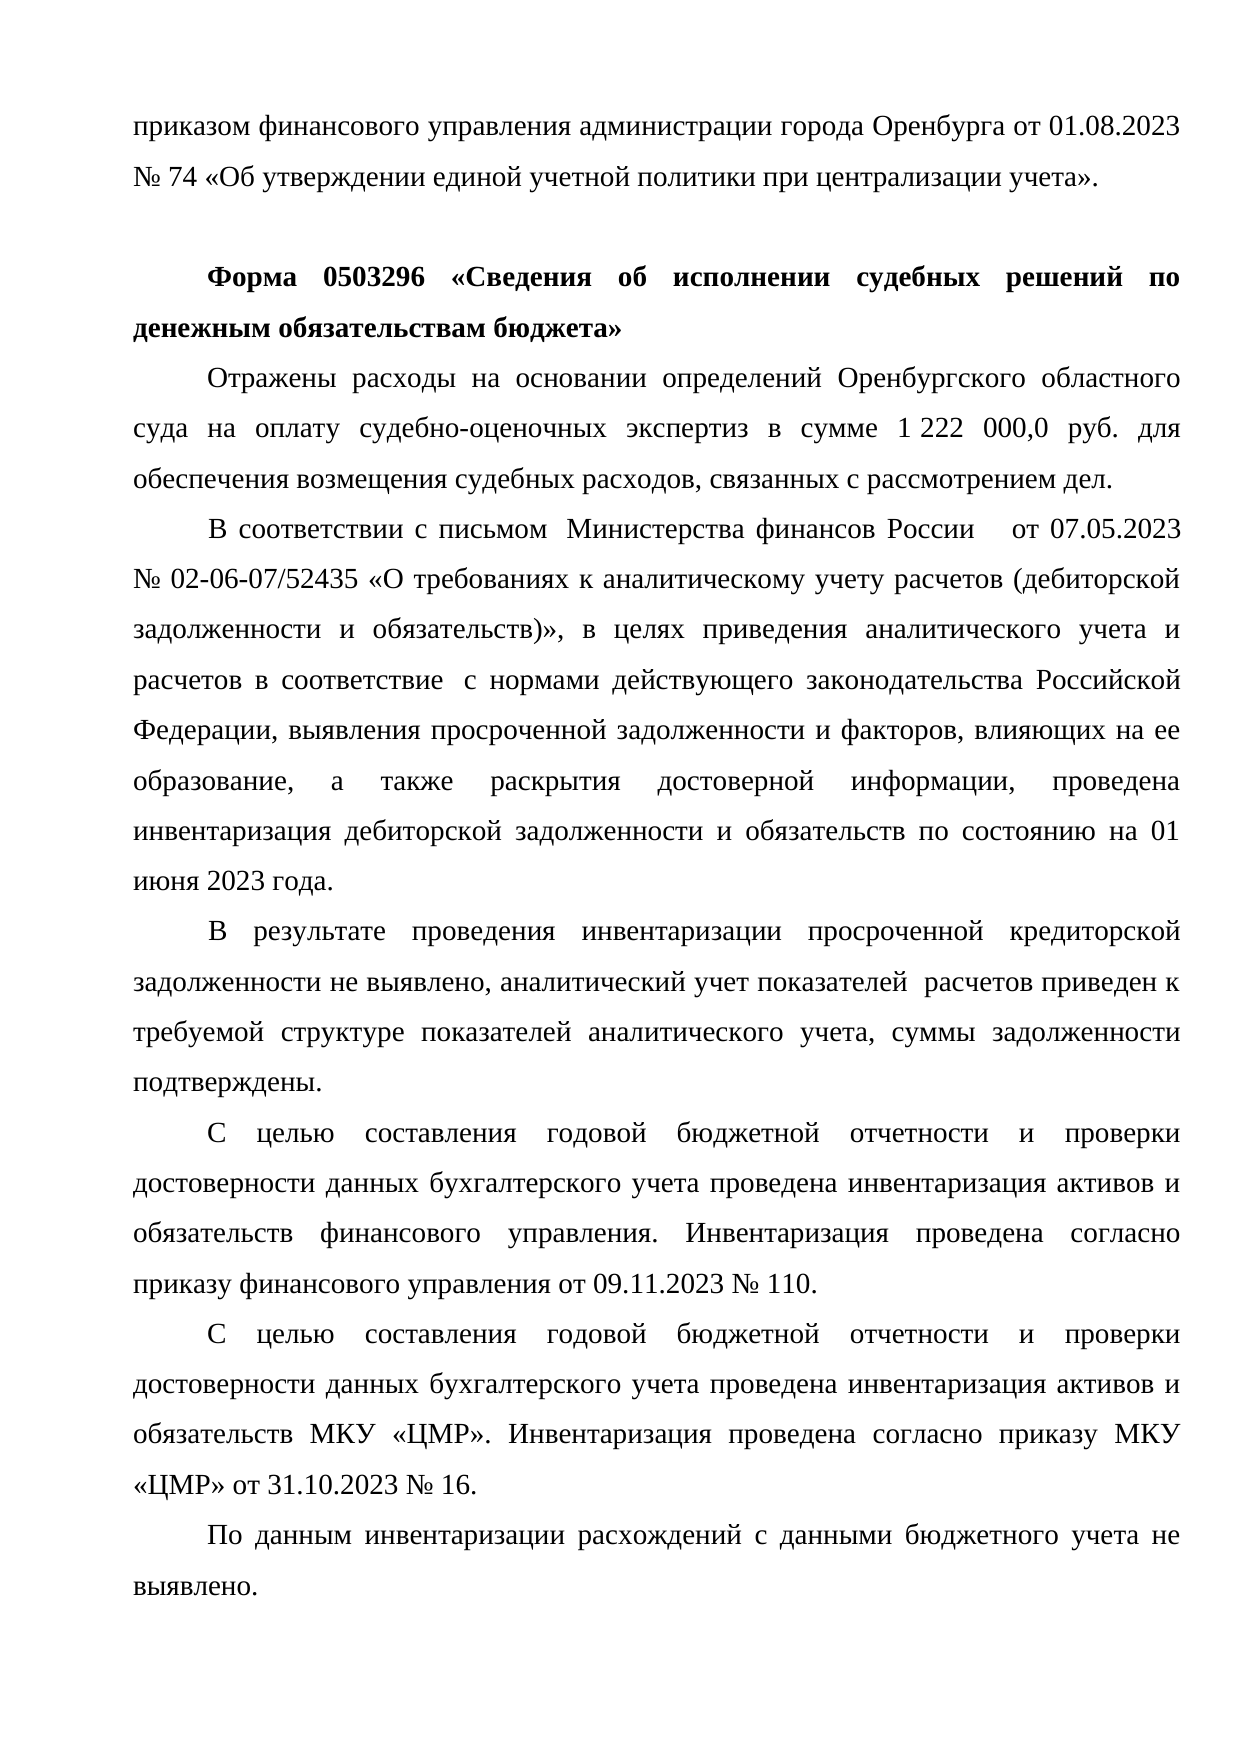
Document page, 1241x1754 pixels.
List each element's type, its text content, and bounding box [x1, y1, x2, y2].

text С целью составления годовой бюджетной отчетности и проверки достоверности данных бухгалтерского учета проведена инвентаризация активов и обязательств финансового управления. Инвентаризация проведена согласно приказу финансового управления от 09.11.2023 № 110. [133, 1115, 1181, 1299]
text В результате проведения инвентаризации просроченной кредиторской задолженности не выявлено, аналитический учет показателей расчетов приведен к требуемой структуре показателей аналитического учета, суммы задолженности подтверждены. [133, 913, 1181, 1098]
text Отражены расходы на основании определений Оренбургского областного суда на оплату судебно-оценочных экспертиз в сумме 1 222 000,0 руб. для обеспечения возмещения судебных расходов, связанных с рассмотрением дел. [133, 360, 1181, 494]
text В соответствии с письмом Министерства финансов России от 07.05.2023 № 02-06-07/52435 «О требованиях к аналитическому учету расчетов (дебиторской задолженности и обязательств)», в целях приведения аналитического учета и расчетов в соответствие с нормами действующего законодательства Российской Федерации, выявления просроченной задолженности и факторов, влияющих на ее образование, а также раскрытия достоверной информации, проведена инвентаризация дебиторской задолженности и обязательств по состоянию на 01 июня 2023 года. [133, 511, 1181, 897]
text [133, 108, 1181, 192]
text Форма 0503296 «Сведения об исполнении судебных решений по денежным обязательствам бюджета» [133, 259, 1181, 343]
text По данным инвентаризации расхождений с данными бюджетного учета не выявлено. [133, 1517, 1181, 1601]
text С целью составления годовой бюджетной отчетности и проверки достоверности данных бухгалтерского учета проведена инвентаризация активов и обязательств МКУ «ЦМР». Инвентаризация проведена согласно приказу МКУ «ЦМР» от 31.10.2023 № 16. [133, 1316, 1181, 1501]
